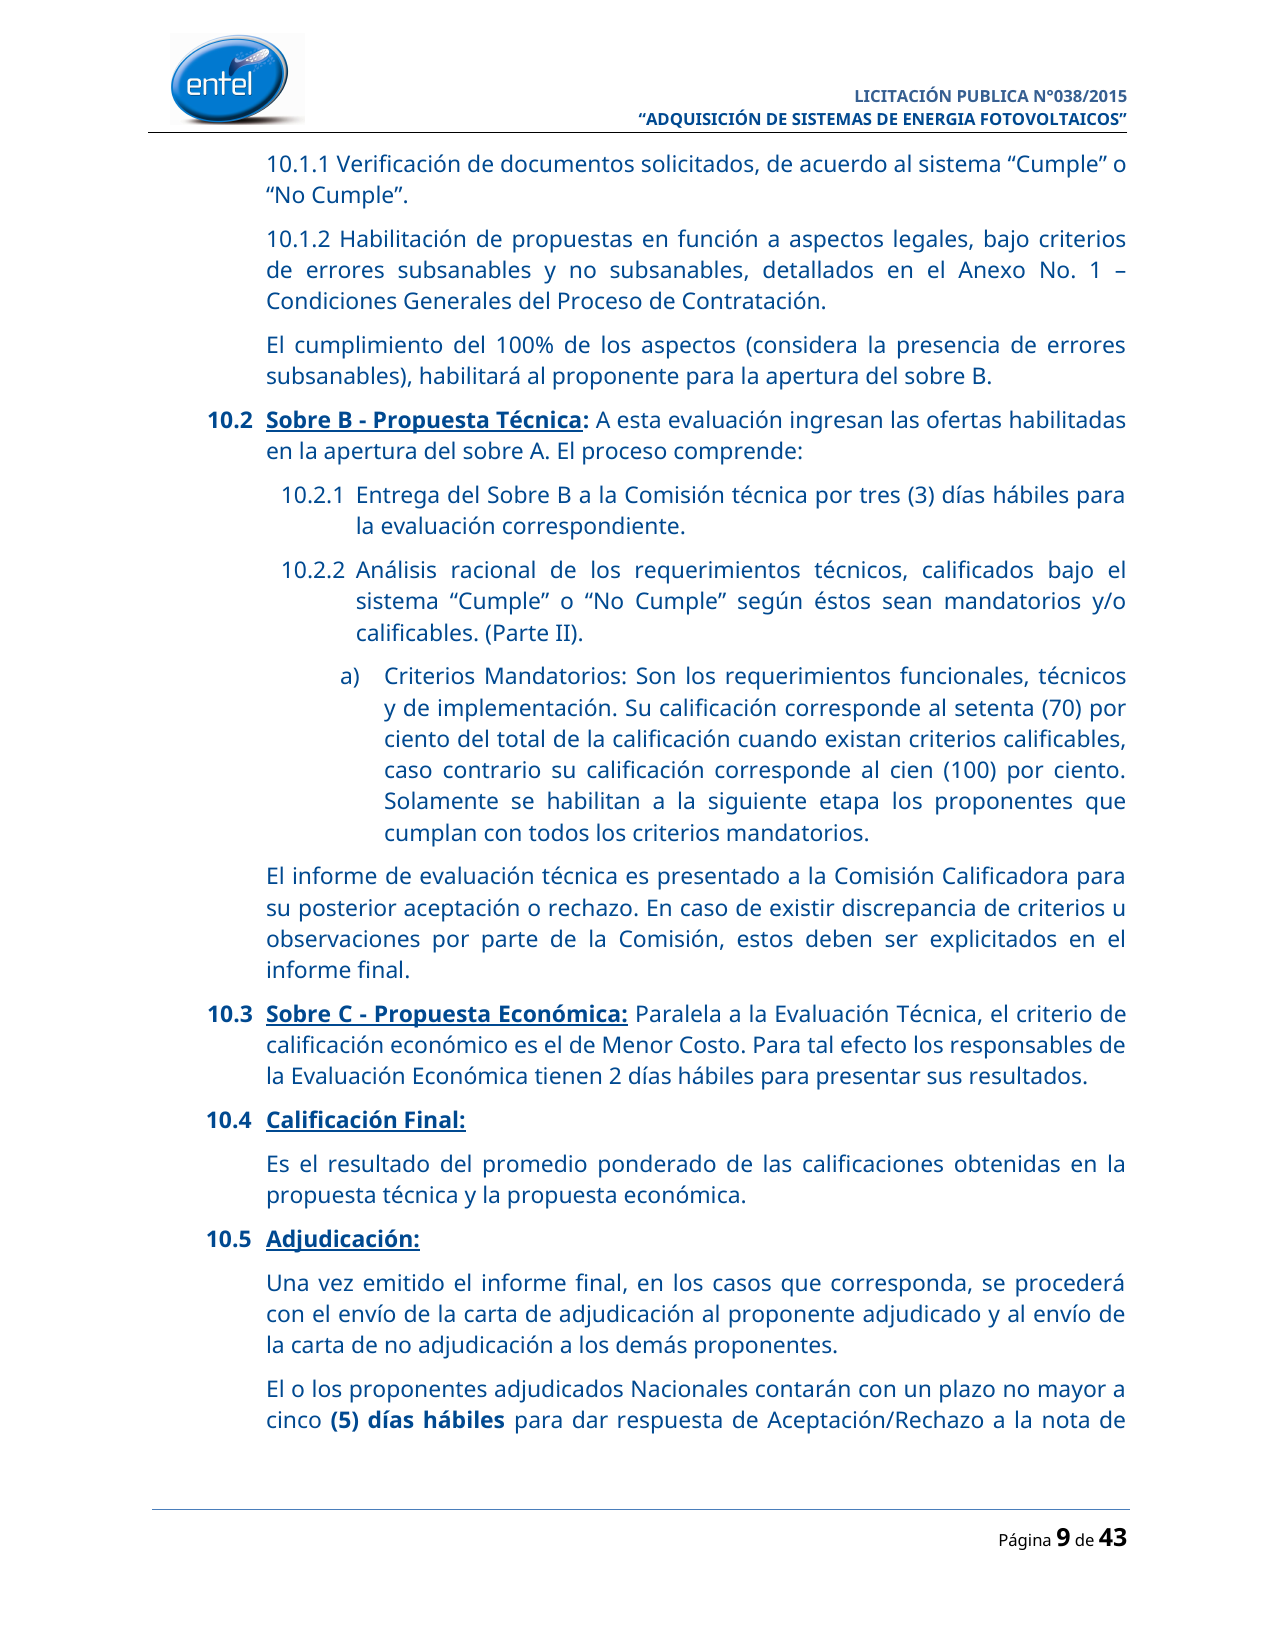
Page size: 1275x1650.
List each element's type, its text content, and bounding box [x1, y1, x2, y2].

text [266, 1373, 1127, 1435]
text Una vez emitido el informe final, en los casos que corresponda, se procederá con el envío de la carta de adjudicación al proponente adjudicado y al envío de la carta de no adjudicación a los demás proponentes. [266, 1266, 1127, 1360]
text 10.2 Sobre B - Propuesta Técnica: A esta evaluación ingresan las ofertas habilitadas en la apertura del sobre A. El proceso comprende: [207, 404, 1127, 466]
list Calificación Final: [206, 1104, 1127, 1135]
list Adjudicación: [206, 1223, 1127, 1254]
text 10.1.1 Verificación de documentos solicitados, de acuerdo al sistema “Cumple” o “No Cumple”. [266, 148, 1127, 210]
list Sobre C - Propuesta Económica: Paralela a la Evaluación Técnica, el criterio de calificación económico es el de Menor Costo. Para tal efecto los responsables de la Evaluación Económica tienen 2 días hábiles para presentar sus resultados. [207, 998, 1127, 1091]
list Criterios Mandatorios: Son los requerimientos funcionales, técnicos y de implementación. Su calificación corresponde al setenta (70) por ciento del total de la calificación cuando existan criterios calificables, caso contrario su calificación corresponde al cien (100) por ciento. Solamente se habilitan a la siguiente etapa los proponentes que cumplan con todos los criterios mandatorios. [340, 660, 1127, 848]
list Análisis racional de los requerimientos técnicos, calificados bajo el sistema “Cumple” o “No Cumple” según éstos sean mandatorios y/o calificables. (Parte II). [281, 554, 1127, 648]
text Es el resultado del promedio ponderado de las calificaciones obtenidas en la propuesta técnica y la propuesta económica. [266, 1148, 1127, 1210]
picture [170, 33, 305, 125]
text El informe de evaluación técnica es presentado a la Comisión Calificadora para su posterior aceptación o rechazo. En caso de existir discrepancia de criterios u observaciones por parte de la Comisión, estos deben ser explicitados en el informe final. [266, 860, 1127, 985]
text El cumplimiento del 100% de los aspectos (considera la presencia de errores subsanables), habilitará al proponente para la apertura del sobre B. [266, 329, 1127, 391]
text 10.1.2 Habilitación de propuestas en función a aspectos legales, bajo criterios de errores subsanables y no subsanables, detallados en el Anexo No. 1 – Condiciones Generales del Proceso de Contratación. [266, 223, 1127, 316]
list Entrega del Sobre B a la Comisión técnica por tres (3) días hábiles para la evaluación correspondiente. [281, 479, 1127, 541]
